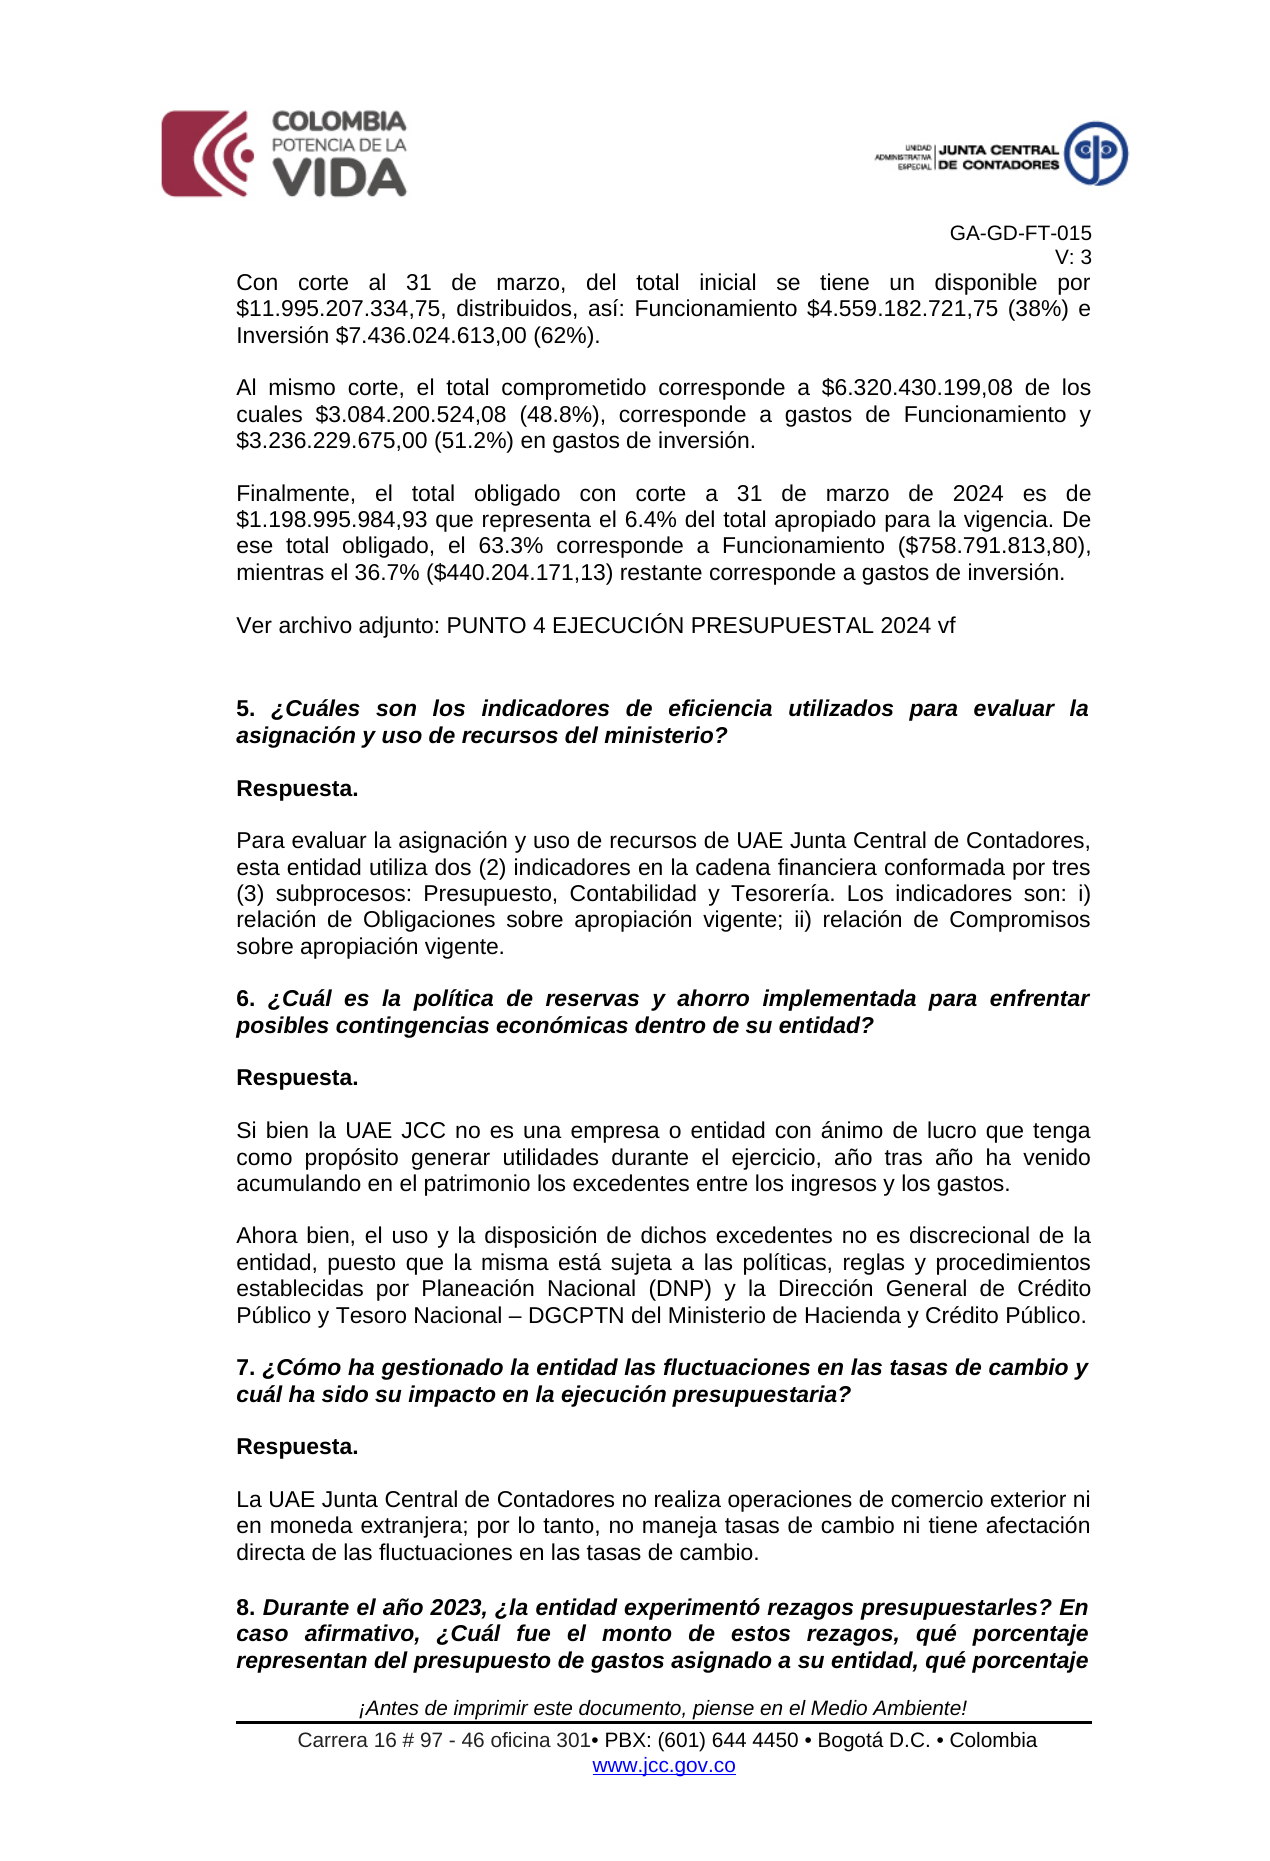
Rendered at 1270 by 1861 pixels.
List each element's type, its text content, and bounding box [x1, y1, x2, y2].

text 7. ¿Cómo ha gestionado la entidad las fluctuaciones en las tasas de cambio y cuál ha sido su impacto en la ejecución presupuestaria? [236, 1354, 1092, 1407]
text Respuesta. [236, 774, 1092, 801]
picture [132, 87, 1158, 221]
text Respuesta. [236, 1433, 1092, 1460]
text Ahora bien, el uso y la disposición de dichos excedentes no es discrecional de la entidad, puesto que la misma está sujeta a las políticas, reglas y procedimientos establecidas por Planeación Nacional (DNP) y la Dirección General de Crédito Público y Tesoro Nacional – DGCPTN del Ministerio de Hacienda y Crédito Público. [236, 1222, 1092, 1328]
text Con corte al 31 de marzo, del total inicial se tiene un disponible por $11.995.207.334,75, distribuidos, así: Funcionamiento $4.559.182.721,75 (38%) e Inversión $7.436.024.613,00 (62%). [236, 269, 1092, 348]
text Para evaluar la asignación y uso de recursos de UAE Junta Central de Contadores, esta entidad utiliza dos (2) indicadores en la cadena financiera conformada por tres (3) subprocesos: Presupuesto, Contabilidad y Tesorería. Los indicadores son: i) relación de Obligaciones sobre apropiación vigente; ii) relación de Compromisos sobre apropiación vigente. [236, 827, 1092, 959]
text Finalmente, el total obligado con corte a 31 de marzo de 2024 es de $1.198.995.984,93 que representa el 6.4% del total apropiado para la vigencia. De ese total obligado, el 63.3% corresponde a Funcionamiento ($758.791.813,80), mientras el 36.7% ($440.204.171,13) restante corresponde a gastos de inversión. [236, 480, 1092, 585]
text 6. ¿Cuál es la política de reservas y ahorro implementada para enfrentar posibles contingencias económicas dentro de su entidad? [236, 985, 1092, 1038]
text Respuesta. [236, 1064, 1092, 1091]
text Si bien la UAE JCC no es una empresa o entidad con ánimo de lucro que tenga como propósito generar utilidades durante el ejercicio, año tras año ha venido acumulando en el patrimonio los excedentes entre los ingresos y los gastos. [236, 1117, 1092, 1196]
text Al mismo corte, el total comprometido corresponde a $6.320.430.199,08 de los cuales $3.084.200.524,08 (48.8%), corresponde a gastos de Funcionamiento y $3.236.229.675,00 (51.2%) en gastos de inversión. [236, 374, 1092, 453]
text Ver archivo adjunto: PUNTO 4 EJECUCIÓN PRESUPUESTAL 2024 vf [236, 612, 1092, 638]
text La UAE Junta Central de Contadores no realiza operaciones de comercio exterior ni en moneda extranjera; por lo tanto, no maneja tasas de cambio ni tiene afectación directa de las fluctuaciones en las tasas de cambio. [236, 1486, 1092, 1565]
text 5. ¿Cuáles son los indicadores de eficiencia utilizados para evaluar la asignación y uso de recursos del ministerio? [236, 695, 1092, 748]
